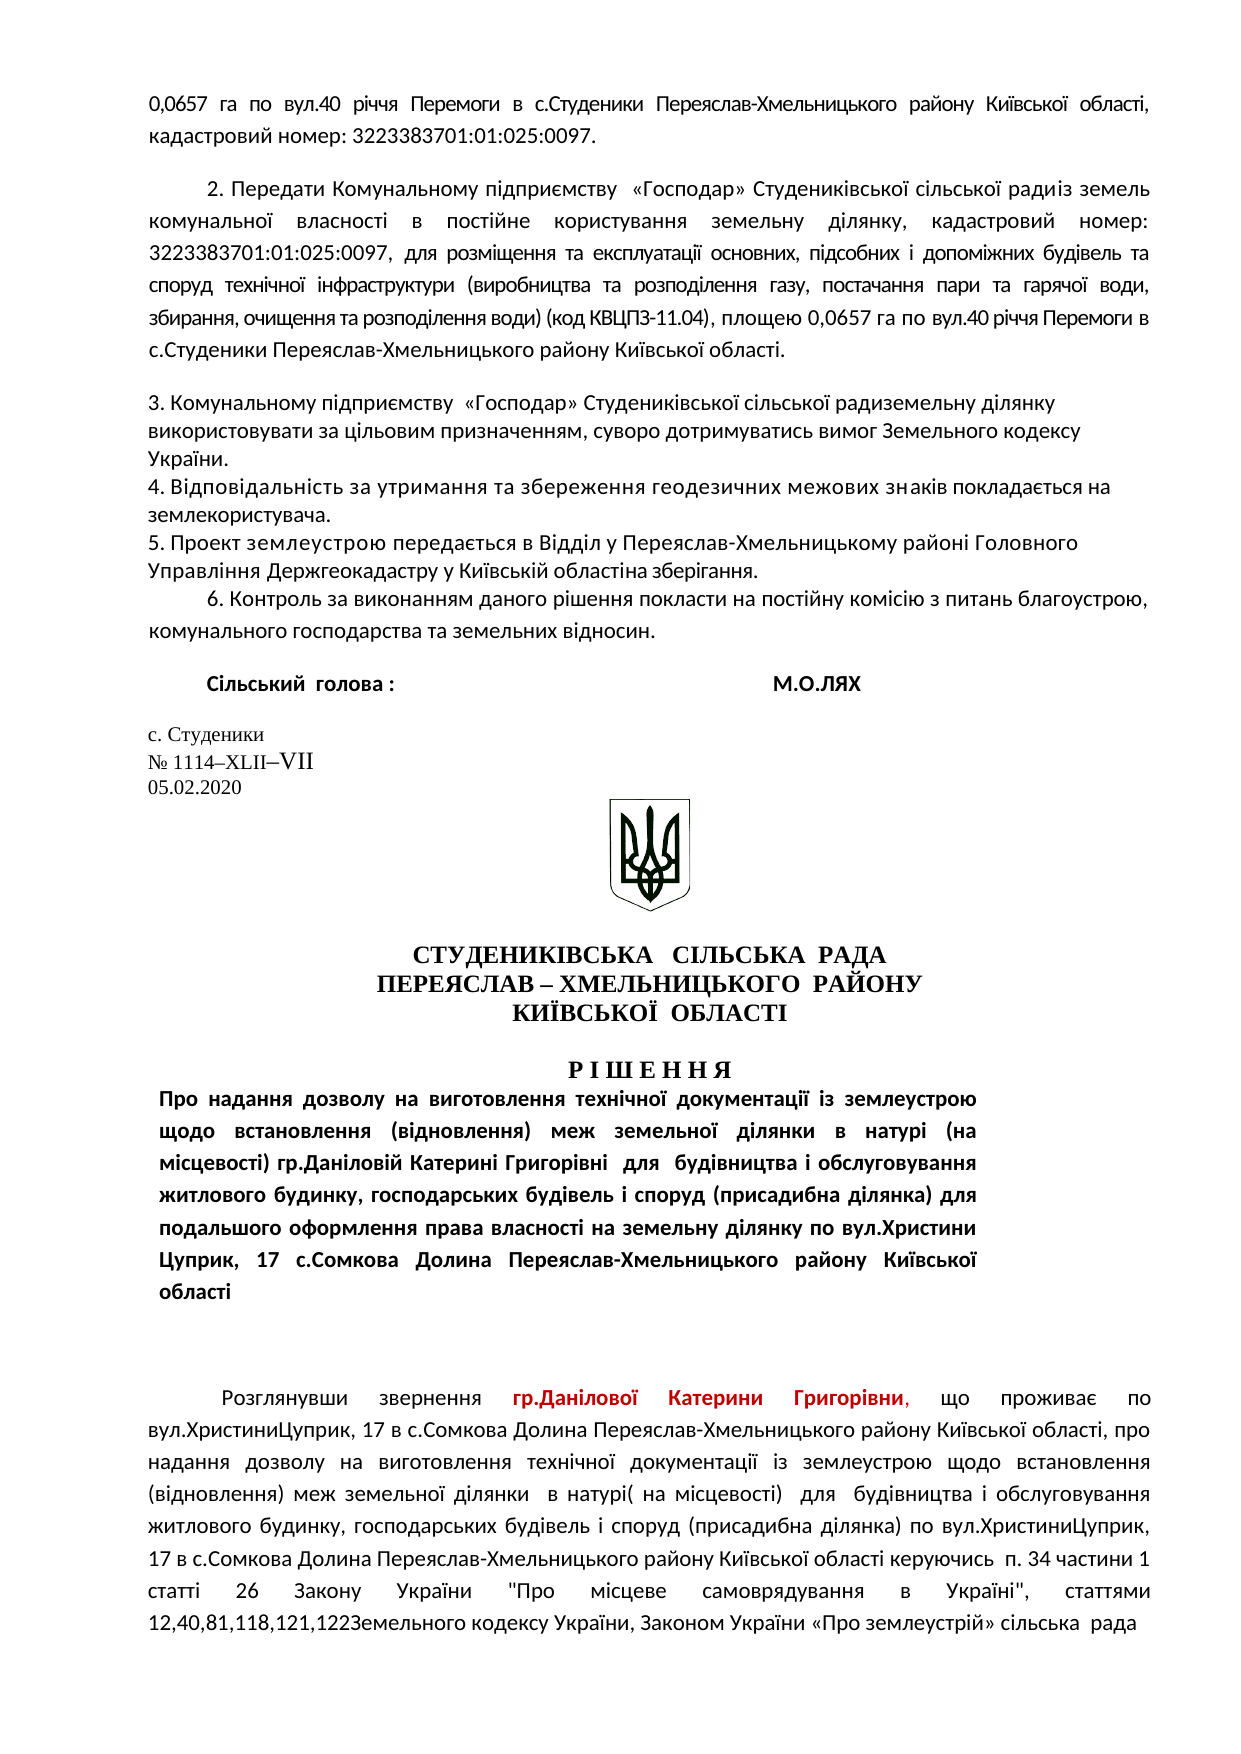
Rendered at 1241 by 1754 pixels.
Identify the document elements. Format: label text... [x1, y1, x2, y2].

table_header Про надання дозволу на виготовлення технічної документації із землеустрою щодо встановлення (відновлення) меж земельної ділянки в натурі (на місцевості) гр.Даніловій Катерині Григорівні для будівництва і обслуговування житлового будинку, господарських будівель і споруд (присадибна ділянка) для подальшого оформлення права власності на земельну ділянку по вул.Христини Цуприк, 17 с.Сомкова Долина Переяслав-Хмельницького району Київської області [148, 1084, 989, 1330]
text Сільський голова : М.О.ЛЯХ [149, 669, 1150, 697]
text СТУДЕНИКІВСЬКА СІЛЬСЬКА РАДА [148, 940, 1152, 969]
text № 1114–XLІІ–VІІ [148, 746, 1152, 775]
text 3. Комунальному підприємству «Господар» Студениківської сільської радиземельну ділянку використовувати за цільовим призначенням, суворо дотримуватись вимог Земельного кодексу України. [148, 388, 1152, 472]
text КИЇВСЬКОЇ ОБЛАСТІ [148, 998, 1152, 1027]
text 05.02.2020 [148, 775, 1152, 799]
picture [609, 799, 691, 912]
text с. Студеники [148, 722, 1152, 746]
text 5. Проект землеустрою передається в Відділ у Переяслав-Хмельницькому районі Головного Управління Держгеокадастру у Київській областіна зберігання. [148, 528, 1152, 584]
text 6. Контроль за виконанням даного рішення покласти на постійну комісію з питань благоустрою, комунального господарства та земельних відносин. [149, 584, 1150, 644]
text Розглянувши звернення гр.Данілової Катерини Григорівни, що проживає по вул.ХристиниЦуприк, 17 в с.Сомкова Долина Переяслав-Хмельницького району Київської області, про надання дозволу на виготовлення технічної документації із землеустрою щодо встановлення (відновлення) меж земельної ділянки в натурі( на місцевості) для будівництва і обслуговування житлового будинку, господарських будівель і споруд (присадибна ділянка) по вул.ХристиниЦуприк, 17 в с.Сомкова Долина Переяслав-Хмельницького району Київської області керуючись п. 34 частини 1 статті 26 Закону України "Про місцеве самоврядування в Україні", статтями 12,40,81,118,121,122Земельного кодексу України, Законом України «Про землеустрій» сільська рада [148, 1383, 1152, 1636]
text ПЕРЕЯСЛАВ – ХМЕЛЬНИЦЬКОГО РАЙОНУ [148, 969, 1152, 998]
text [149, 89, 1150, 149]
text 2. Передати Комунальному підприємству «Господар» Студениківської сільської радиіз земель комунальної власності в постійне користування земельну ділянку, кадастровий номер: 3223383701:01:025:0097, для розміщення та експлуатації основних, підсобних і допоміжних будівель та споруд технічної інфраструктури (виробництва та розподілення газу, постачання пари та гарячої води, збирання, очищення та розподілення води) (код КВЦПЗ-11.04), площею 0,0657 га по вул.40 річчя Перемоги в с.Студеники Переяслав-Хмельницького району Київської області. [149, 174, 1150, 363]
text 4. Відповідальність за утримання та збереження геодезичних межових знаків покладається на землекористувача. [148, 472, 1152, 528]
text Р І Ш Е Н Н Я [148, 1055, 1152, 1084]
